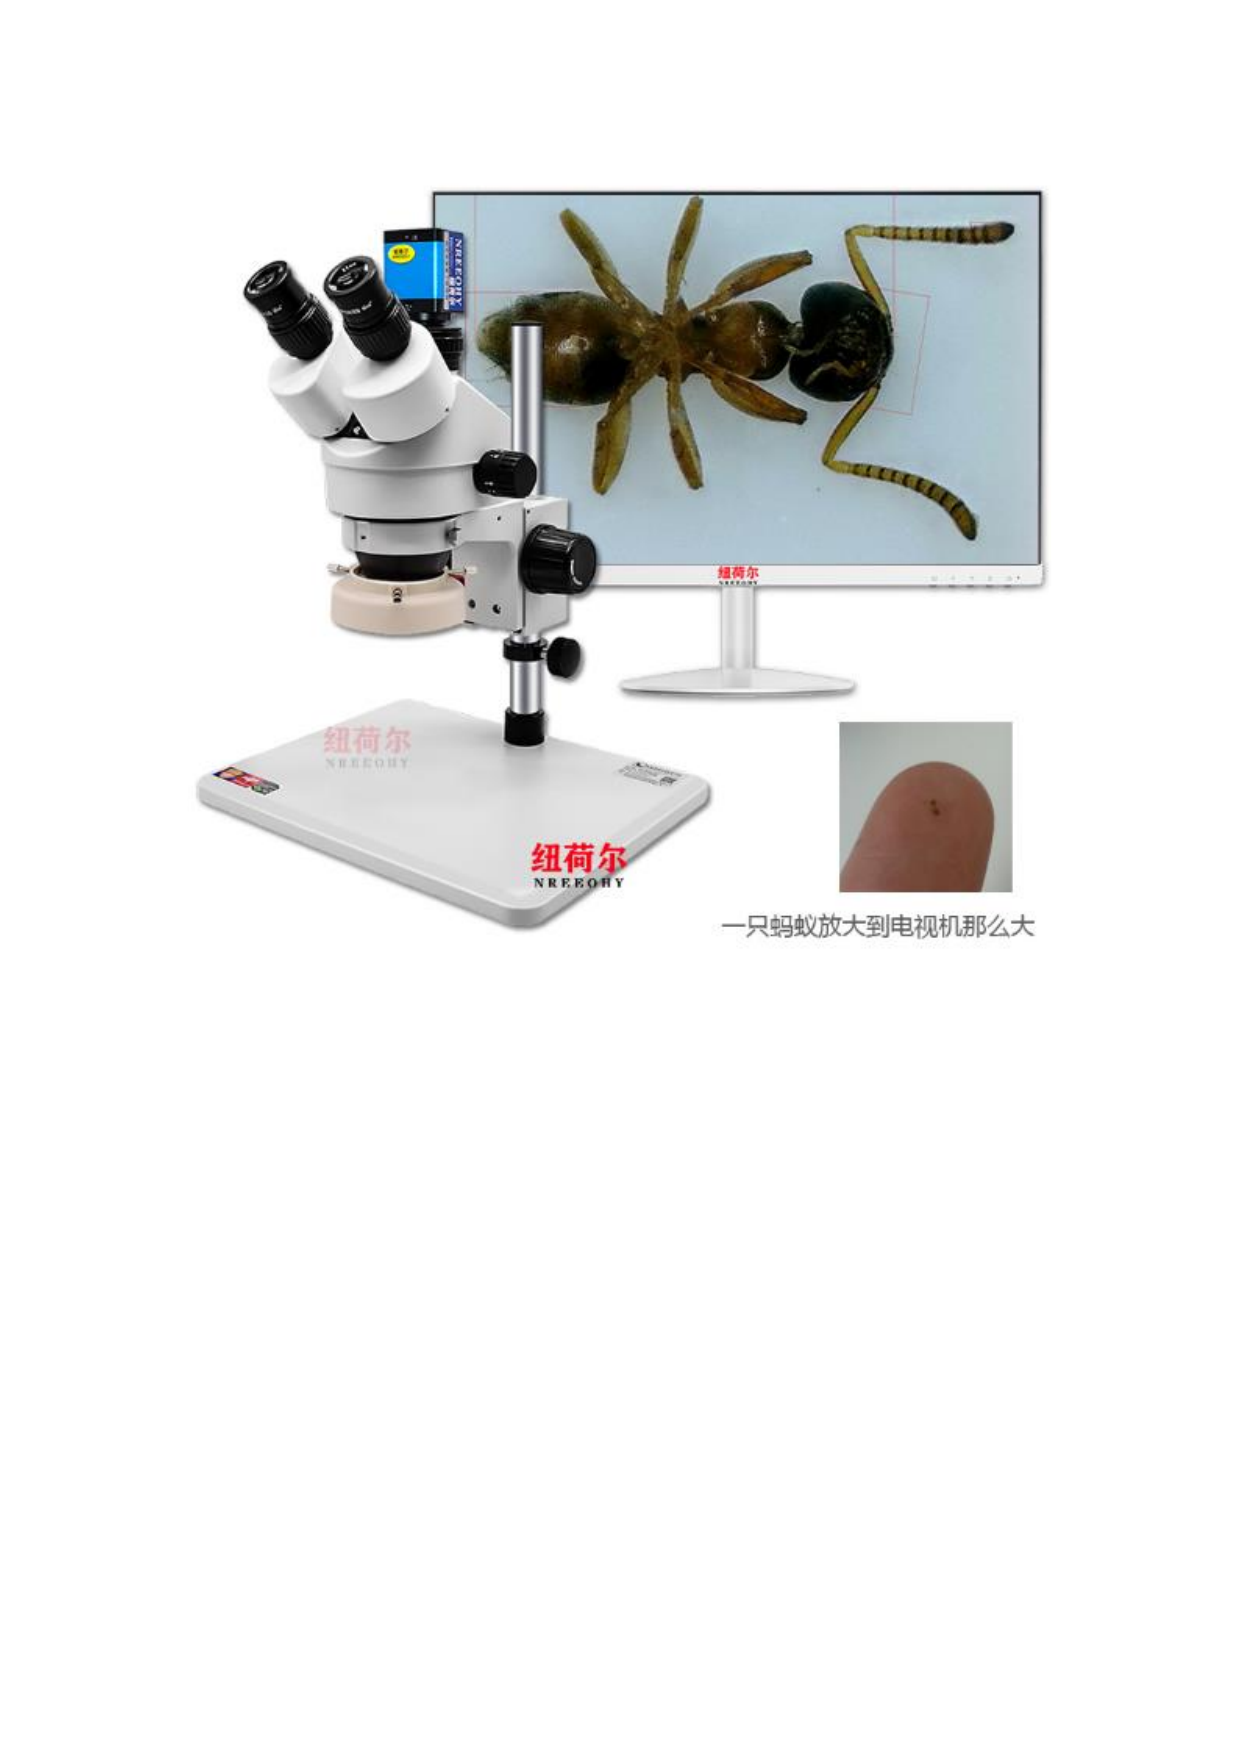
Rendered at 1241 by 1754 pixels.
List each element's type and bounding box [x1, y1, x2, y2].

picture [187, 162, 1052, 952]
